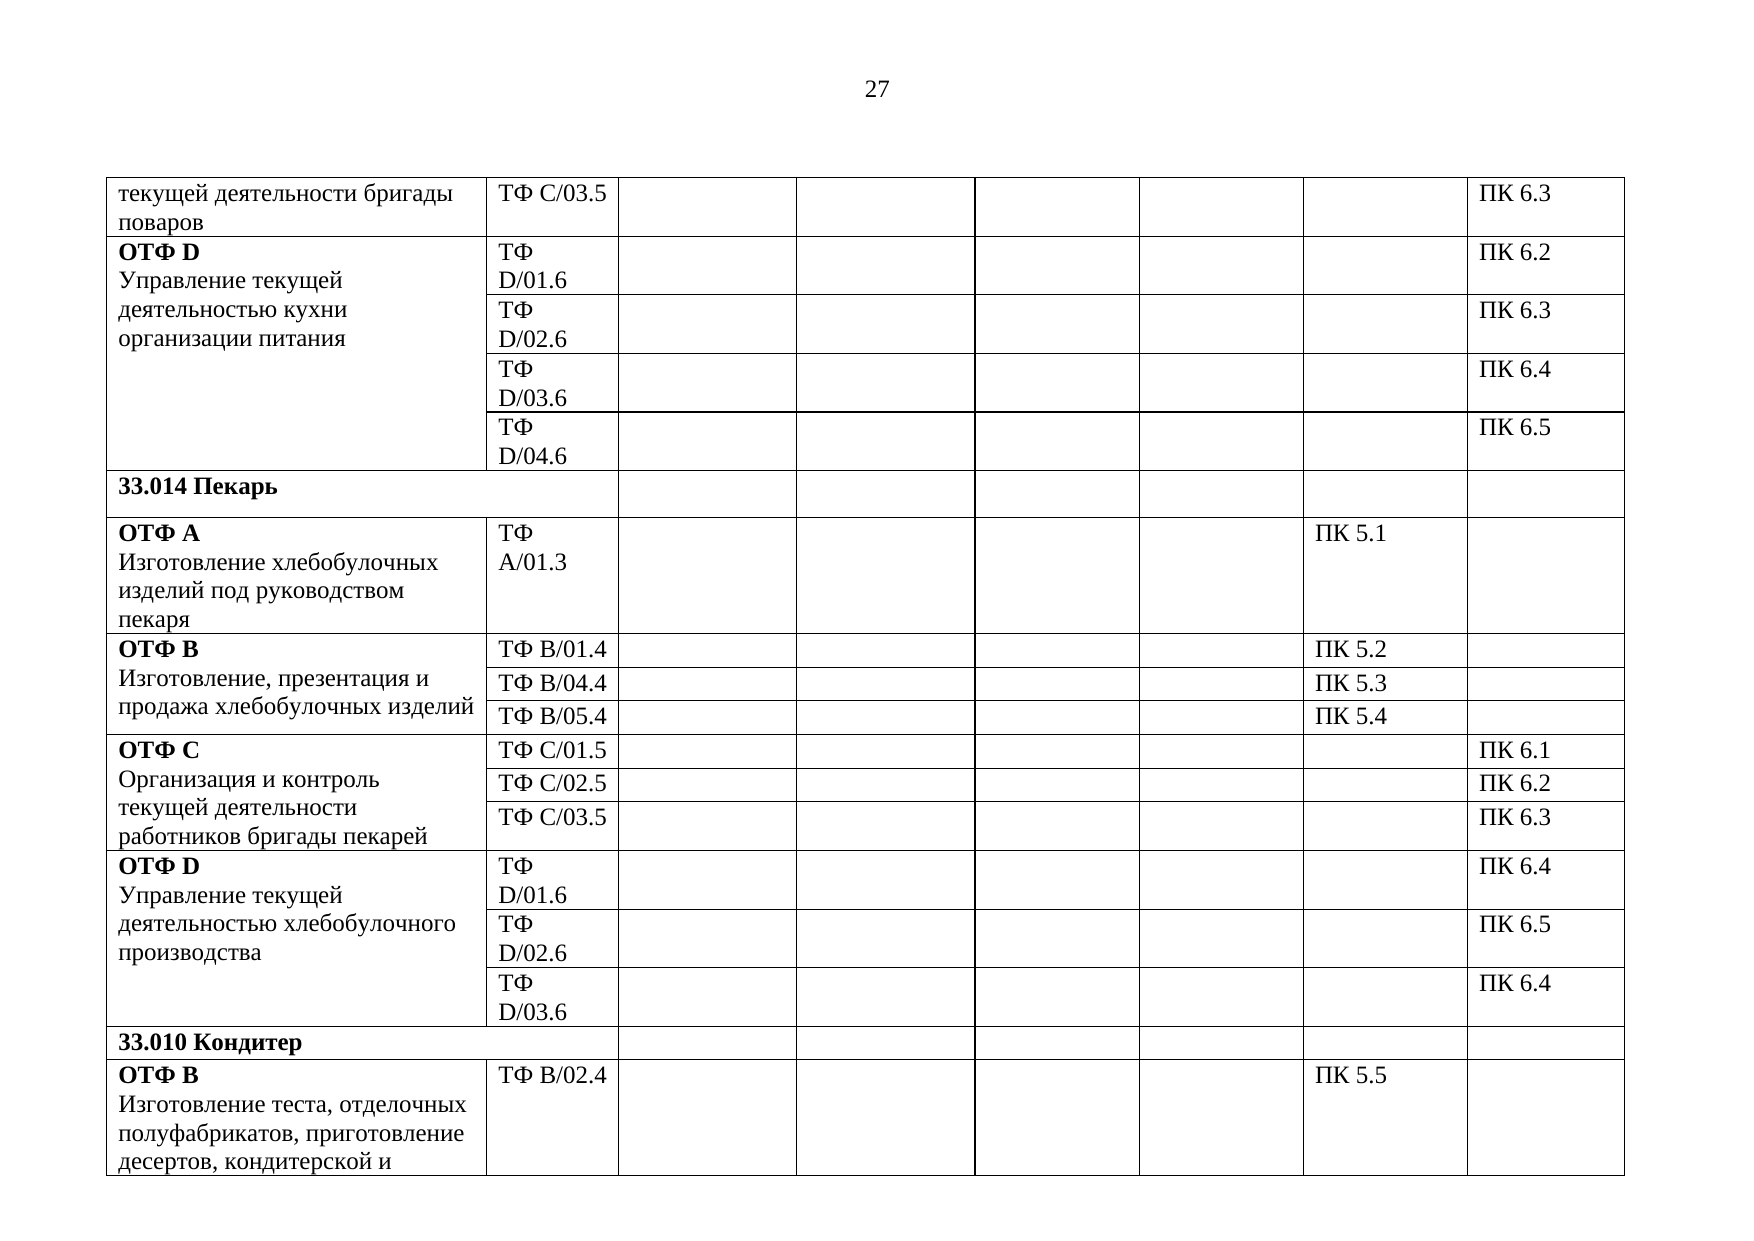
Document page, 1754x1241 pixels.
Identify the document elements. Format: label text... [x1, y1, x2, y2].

table_cell [619, 518, 796, 633]
table_cell [797, 354, 974, 411]
table_cell [1140, 735, 1303, 767]
table_cell [619, 910, 796, 967]
table_cell [797, 178, 974, 236]
table_cell ПК 6.2 [1468, 769, 1624, 801]
table_cell ОТФ В Изготовление, презентация и продажа хлебобулочных изделий [107, 634, 486, 734]
table_cell ТФ D/01.6 [487, 851, 618, 908]
table_cell [797, 910, 974, 967]
table_cell [976, 518, 1139, 633]
table_cell [976, 178, 1139, 236]
table_cell [976, 701, 1139, 734]
table_cell [797, 1027, 974, 1059]
table_cell [797, 634, 974, 667]
table_cell [976, 471, 1139, 517]
table_cell [619, 668, 796, 700]
table_cell [976, 735, 1139, 767]
table_cell [797, 769, 974, 801]
table_cell [976, 354, 1139, 411]
table_cell [1468, 634, 1624, 667]
table_cell [1468, 471, 1624, 517]
table_cell [976, 413, 1139, 470]
table_cell ОТФ С Организация и контроль текущей деятельности работников бригады пекарей [107, 735, 486, 850]
table_cell [797, 471, 974, 517]
table_cell [1304, 471, 1467, 517]
table_cell [1304, 735, 1467, 767]
table_cell [619, 851, 796, 908]
table_cell ТФ С/01.5 [487, 735, 618, 767]
table_cell [976, 802, 1139, 850]
table_cell ТФ D/04.6 [487, 413, 618, 470]
table_cell ТФ В/04.4 [487, 668, 618, 700]
table_cell ПК 6.4 [1468, 851, 1624, 908]
table_cell [1140, 1027, 1303, 1059]
table_cell [976, 295, 1139, 353]
table_cell [619, 178, 796, 236]
table_cell [1304, 968, 1467, 1026]
table_cell [619, 295, 796, 353]
table_cell [619, 471, 796, 517]
table_cell [1140, 518, 1303, 633]
table_cell [1304, 178, 1467, 236]
table_cell [797, 735, 974, 767]
table_cell ТФ А/01.3 [487, 518, 618, 633]
table_cell ПК 6.5 [1468, 910, 1624, 967]
table_cell [797, 701, 974, 734]
table_cell [619, 354, 796, 411]
table_cell [976, 1060, 1139, 1175]
table_cell ПК 6.5 [1468, 413, 1624, 470]
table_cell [107, 1060, 486, 1175]
table_cell [619, 237, 796, 294]
table_cell ТФ С/02.5 [487, 769, 618, 801]
table_cell ПК 6.1 [1468, 735, 1624, 767]
table_cell [619, 634, 796, 667]
table_cell [619, 735, 796, 767]
table_cell [619, 1060, 796, 1175]
table_cell [619, 769, 796, 801]
table_cell [797, 851, 974, 908]
table_cell ПК 5.5 [1304, 1060, 1467, 1175]
table_cell 33.014 Пекарь [107, 471, 618, 517]
table_cell [976, 634, 1139, 667]
table_cell [619, 802, 796, 850]
table_cell [1140, 968, 1303, 1026]
table_cell ОТФ D Управление текущей деятельностью кухни организации питания [107, 237, 486, 470]
table_cell [1304, 910, 1467, 967]
table_cell ТФ С/03.5 [487, 802, 618, 850]
table_cell [976, 237, 1139, 294]
table_cell [1140, 413, 1303, 470]
table_cell ТФ D/03.6 [487, 354, 618, 411]
table_cell [797, 295, 974, 353]
table_cell ПК 5.2 [1304, 634, 1467, 667]
table_cell [1304, 769, 1467, 801]
table_cell [1468, 668, 1624, 700]
table_cell ОТФ D Управление текущей деятельностью хлебобулочного производства [107, 851, 486, 1026]
table_cell [1140, 634, 1303, 667]
table_cell [797, 518, 974, 633]
table_cell [1304, 413, 1467, 470]
table_cell ПК 5.3 [1304, 668, 1467, 700]
table_cell [1468, 518, 1624, 633]
table_cell [1140, 1060, 1303, 1175]
table_cell [1140, 851, 1303, 908]
table_cell [619, 701, 796, 734]
table_cell [1140, 701, 1303, 734]
table_cell ПК 6.3 [1468, 178, 1624, 236]
table_cell ПК 6.4 [1468, 354, 1624, 411]
table_cell ТФ D/02.6 [487, 295, 618, 353]
table_cell [1304, 237, 1467, 294]
table_cell [797, 968, 974, 1026]
table_cell ПК 6.3 [1468, 802, 1624, 850]
table_cell [1468, 1027, 1624, 1059]
table_cell ТФ С/03.5 [487, 178, 618, 236]
table_cell [619, 413, 796, 470]
table_cell 33.010 Кондитер [107, 1027, 618, 1059]
table_cell [1140, 295, 1303, 353]
table_cell [1140, 354, 1303, 411]
table_cell [1140, 910, 1303, 967]
table_cell ОТФ А Изготовление хлебобулочных изделий под руководством пекаря [107, 518, 486, 633]
table_cell ТФ В/01.4 [487, 634, 618, 667]
table_cell [976, 668, 1139, 700]
table_cell [1140, 237, 1303, 294]
table_cell [797, 802, 974, 850]
table_cell [1468, 1060, 1624, 1175]
table_cell [797, 668, 974, 700]
table_cell ТФ D/03.6 [487, 968, 618, 1026]
table_cell [1140, 802, 1303, 850]
table_cell ПК 5.1 [1304, 518, 1467, 633]
table_cell [976, 1027, 1139, 1059]
table_cell [976, 910, 1139, 967]
table_cell ТФ В/05.4 [487, 701, 618, 734]
table_cell [797, 413, 974, 470]
table_cell ПК 6.2 [1468, 237, 1624, 294]
table_cell ПК 6.3 [1468, 295, 1624, 353]
table_cell [976, 968, 1139, 1026]
table_cell [976, 769, 1139, 801]
table_cell [1304, 1027, 1467, 1059]
table_cell [1140, 471, 1303, 517]
table_cell [1140, 178, 1303, 236]
table_cell [1140, 668, 1303, 700]
table_cell [1304, 802, 1467, 850]
table_cell [1140, 769, 1303, 801]
table_cell [1304, 295, 1467, 353]
table_cell [1304, 851, 1467, 908]
table_cell ПК 5.4 [1304, 701, 1467, 734]
table_cell [619, 1027, 796, 1059]
table_cell ТФ D/02.6 [487, 910, 618, 967]
table_cell ПК 6.4 [1468, 968, 1624, 1026]
table_cell [1304, 354, 1467, 411]
table_cell [797, 237, 974, 294]
table_cell [797, 1060, 974, 1175]
table_cell ТФ В/02.4 [487, 1060, 618, 1175]
table_cell [619, 968, 796, 1026]
table_cell [976, 851, 1139, 908]
table_cell ТФ D/01.6 [487, 237, 618, 294]
table_cell [1468, 701, 1624, 734]
